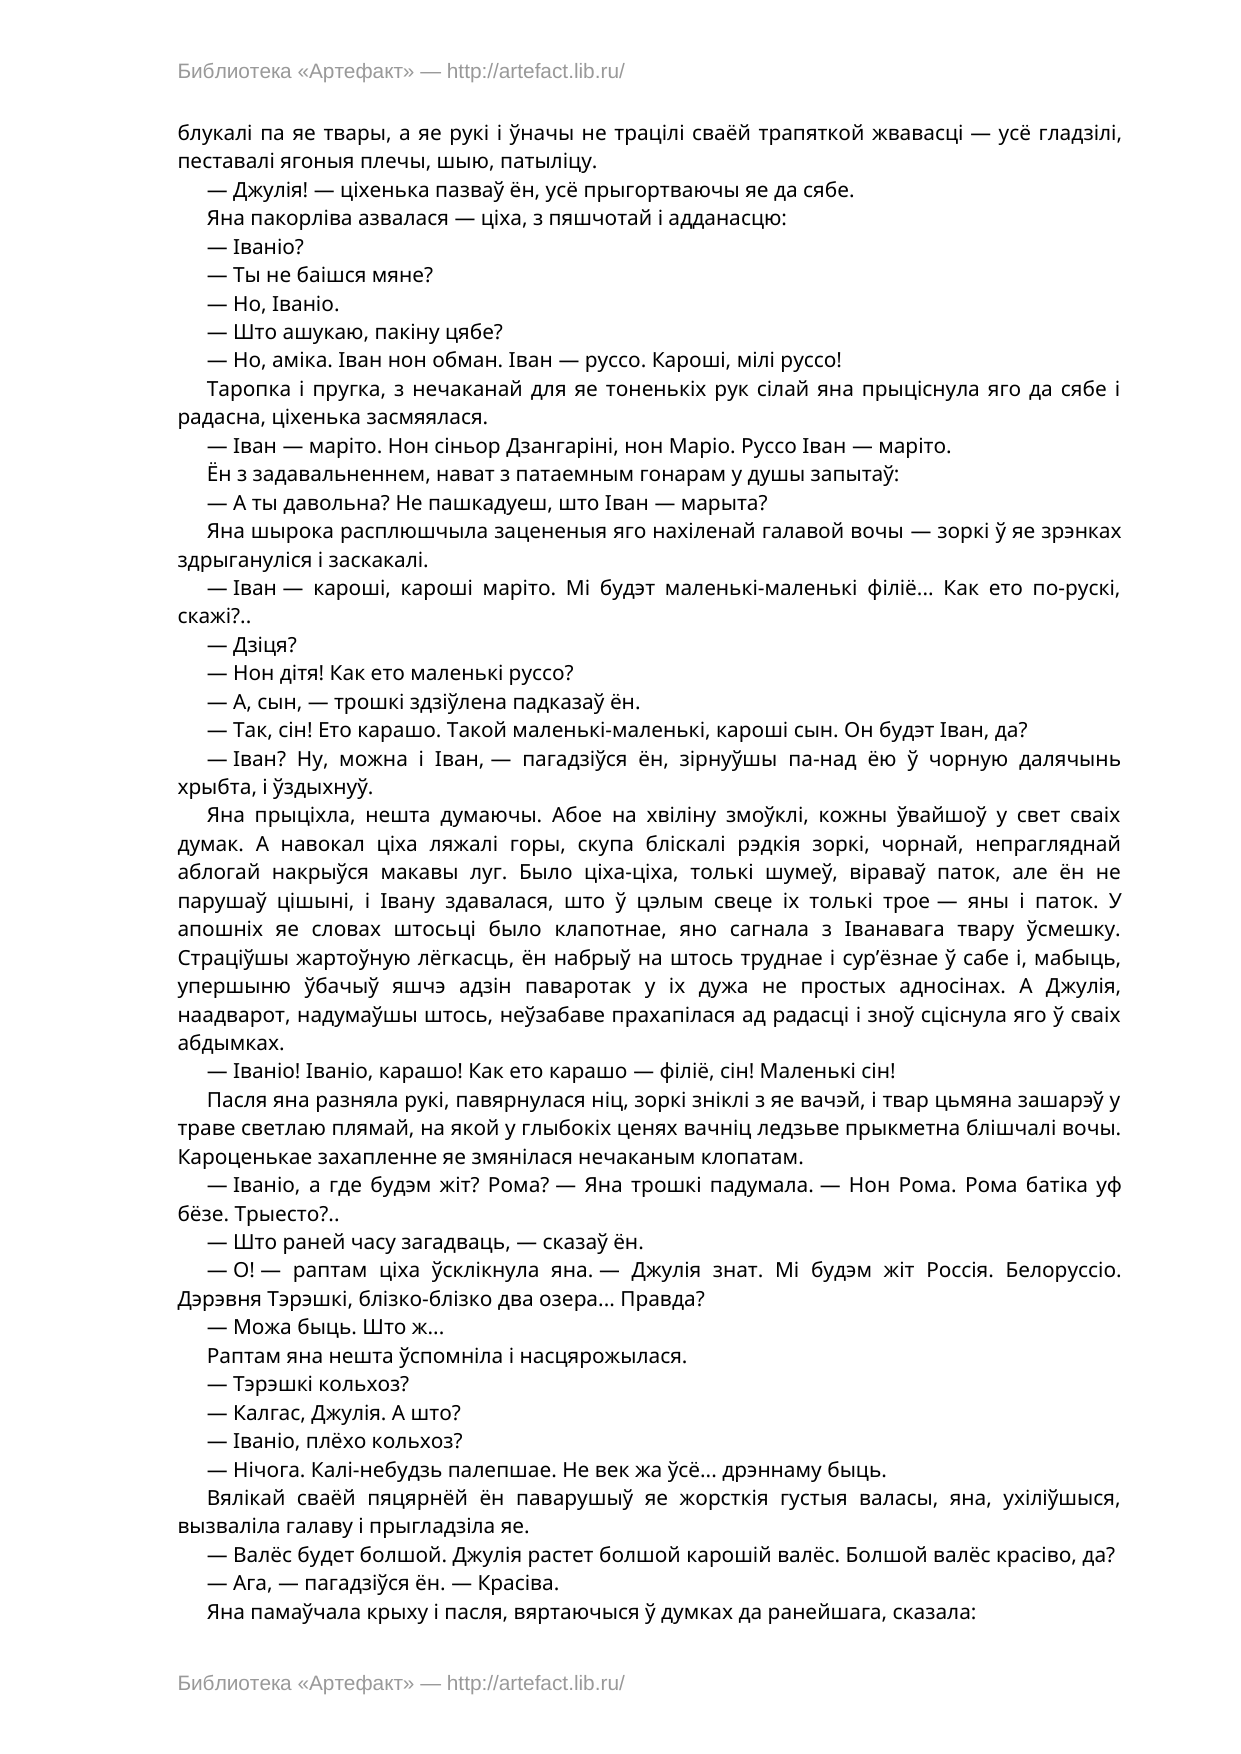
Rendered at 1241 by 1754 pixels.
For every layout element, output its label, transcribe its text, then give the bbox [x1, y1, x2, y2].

text — Так, сін! Ето карашо. Такой маленькі-маленькі, кароші сын. Он будэт Іван, да? [177, 715, 1122, 744]
text — Можа быць. Што ж... [177, 1312, 1122, 1341]
text Яна шырока расплюшчыла зацененыя яго нахіленай галавой вочы — зоркі ў яе зрэнках здрыгануліся і заскакалі. [177, 516, 1122, 573]
text — Іван? Ну, можна і Іван, — пагадзіўся ён, зірнуўшы па-над ёю ў чорную далячынь хрыбта, і ўздыхнуў. [177, 744, 1122, 801]
text Яна памаўчала крыху і пасля, вяртаючыся ў думках да ранейшага, сказала: [177, 1597, 1122, 1625]
text — Ага, — пагадзіўся ён. — Красіва. [177, 1568, 1122, 1597]
text — Іваніо! Іваніо, карашо! Как ето карашо — філіё, сін! Маленькі сін! [177, 1057, 1122, 1085]
text — Нічога. Калі-небудзь палепшае. Не век жа ўсё... дрэннаму быць. [177, 1455, 1122, 1483]
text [177, 118, 1122, 175]
text Пасля яна разняла рукі, павярнулася ніц, зоркі зніклі з яе вачэй, і твар цьмяна зашарэў у траве светлаю плямай, на якой у глыбокіх ценях вачніц ледзьве прыкметна блішчалі вочы. Кароценькае захапленне яе змянілася нечаканым клопатам. [177, 1085, 1122, 1170]
text — Іваніо, плёхо кольхоз? [177, 1426, 1122, 1455]
text — Што ашукаю, пакіну цябе? [177, 317, 1122, 346]
text — Джулія! — ціхенька пазваў ён, усё прыгортваючы яе да сябе. [177, 175, 1122, 203]
text — Но, аміка. Іван нон обман. Іван — руссо. Кароші, мілі руссо! [177, 346, 1122, 374]
text — Што раней часу загадваць, — сказаў ён. [177, 1227, 1122, 1256]
text — Валёс будет болшой. Джулія растет болшой карошій валёс. Болшой валёс красіво, да? [177, 1540, 1122, 1568]
text — А, сын, — трошкі здзіўлена падказаў ён. [177, 687, 1122, 715]
text — Іваніо? [177, 232, 1122, 260]
text — Тэрэшкі кольхоз? [177, 1369, 1122, 1398]
text — Калгас, Джулія. А што? [177, 1398, 1122, 1426]
text Раптам яна нешта ўспомніла і насцярожылася. [177, 1341, 1122, 1369]
text Таропка і пругка, з нечаканай для яе тоненькіх рук сілай яна прыціснула яго да сябе і радасна, ціхенька засмяялася. [177, 374, 1122, 431]
text Вялікай сваёй пяцярнёй ён паварушыў яе жорсткія густыя валасы, яна, ухіліўшыся, вызваліла галаву і прыгладзіла яе. [177, 1483, 1122, 1540]
text — Дзіця? [177, 630, 1122, 658]
text Яна пакорліва азвалася — ціха, з пяшчотай і адданасцю: [177, 203, 1122, 232]
text — Іван — кароші, кароші маріто. Мі будэт маленькі-маленькі філіё... Как ето по-рускі, скажі?.. [177, 573, 1122, 630]
text Ён з задавальненнем, нават з патаемным гонарам у душы запытаў: [177, 459, 1122, 488]
text — Нон дітя! Как ето маленькі руссо? [177, 658, 1122, 687]
text — О! — раптам ціха ўсклікнула яна. — Джулія знат. Мі будэм жіт Россія. Белоруссіо. Дэрэвня Тэрэшкі, блізко-блізко два озера... Правда? [177, 1256, 1122, 1312]
text — Іван — маріто. Нон сіньор Дзангаріні, нон Маріо. Руссо Іван — маріто. [177, 431, 1122, 459]
text Яна прыціхла, нешта думаючы. Абое на хвіліну змоўклі, кожны ўвайшоў у свет сваіх думак. А навокал ціха ляжалі горы, скупа бліскалі рэдкія зоркі, чорнай, непрагляднай аблогай накрыўся макавы луг. Было ціха-ціха, толькі шумеў, віраваў паток, але ён не парушаў цішыні, і Івану здавалася, што ў цэлым свеце іх толькі трое — яны і паток. У апошніх яе словах штосьці было клапотнае, яно сагнала з Іванавага твару ўсмешку. Страціўшы жартоўную лёгкасць, ён набрыў на штось труднае і сур’ёзнае ў сабе і, мабыць, упершыню ўбачыў яшчэ адзін паваротак у іх дужа не простых адносінах. А Джулія, наадварот, надумаўшы штось, неўзабаве прахапілася ад радасці і зноў сціснула яго ў сваіх абдымках. [177, 801, 1122, 1057]
text — Но, Іваніо. [177, 289, 1122, 317]
text — Ты не баішся мяне? [177, 260, 1122, 289]
text — А ты давольна? Не пашкадуеш, што Іван — марыта? [177, 488, 1122, 516]
text — Іваніо, а где будэм жіт? Рома? — Яна трошкі падумала. — Нон Рома. Рома батіка уф бёзе. Трыесто?.. [177, 1170, 1122, 1227]
